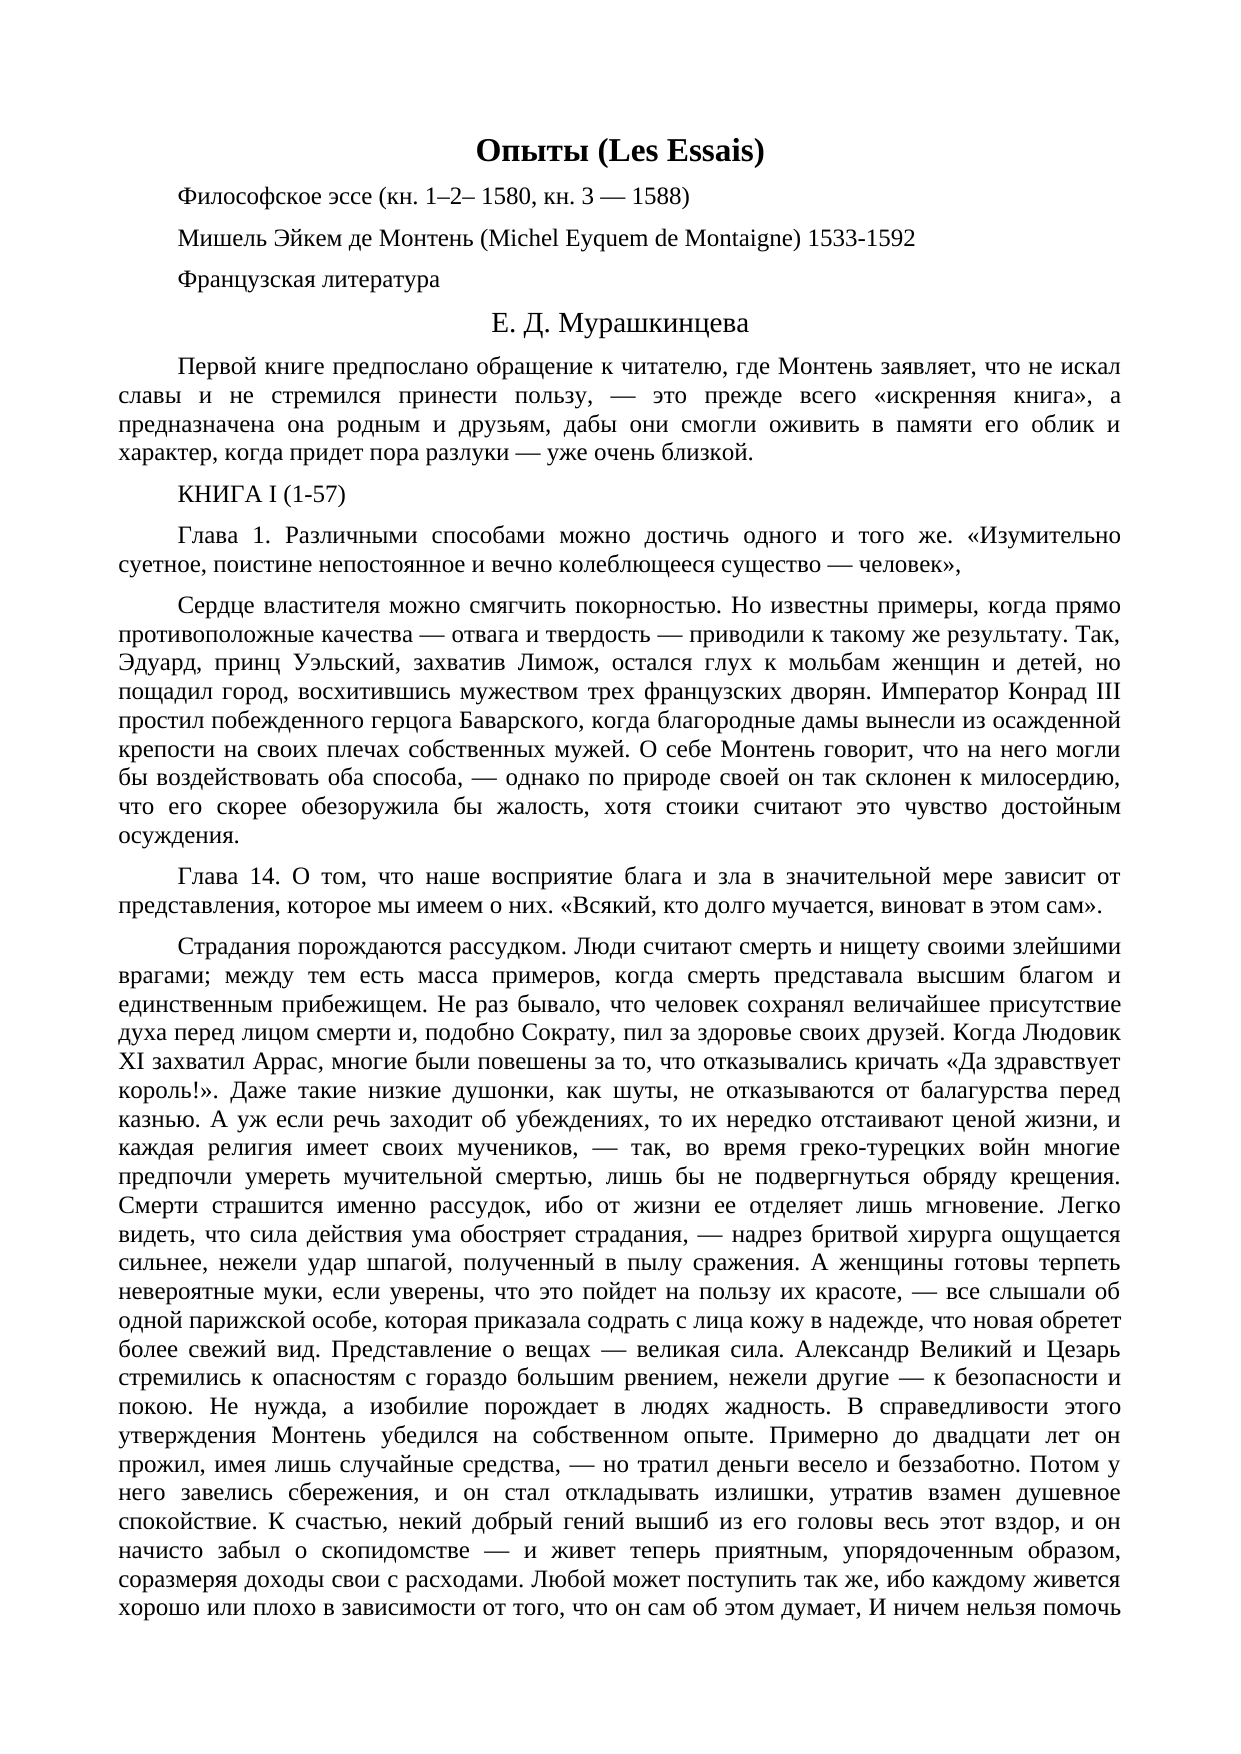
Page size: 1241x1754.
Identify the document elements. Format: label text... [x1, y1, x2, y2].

text КНИГА I (1-57) [118, 479, 1122, 507]
text Глава 14. О том, что наше восприятие блага и зла в значительной мере зависит от представления, которое мы имеем о них. «Всякий, кто долго мучается, виноват в этом сам». [118, 861, 1122, 919]
text Опыты (Les Essais) [118, 131, 1122, 169]
text Сердце властителя можно смягчить покорностью. Но известны примеры, когда прямо противоположные качества — отвага и твердость — приводили к такому же результату. Так, Эдуард, принц Уэльский, захватив Лимож, остался глух к мольбам женщин и детей, но пощадил город, восхитившись мужеством трех французских дворян. Император Конрад III простил побежденного герцога Баварского, когда благородные дамы вынесли из осажденной крепости на своих плечах собственных мужей. О себе Монтень говорит, что на него могли бы воздействовать оба способа, — однако по природе своей он так склонен к милосердию, что его скорее обезоружила бы жалость, хотя стоики считают это чувство достойным осуждения. [118, 590, 1122, 849]
text Мишель Эйкем де Монтень (Michel Eyquem de Montaigne) 1533-1592 [118, 223, 1122, 251]
text Философское эссе (кн. 1–2– 1580, кн. 3 — 1588) [118, 181, 1122, 210]
text Французская литература [118, 264, 1122, 293]
text Е. Д. Мурашкинцева [118, 305, 1122, 339]
text Первой книге предпослано обращение к читателю, где Монтень заявляет, что не искал славы и не стремился принести пользу, — это прежде всего «искренняя книга», а предназначена она родным и друзьям, дабы они смогли оживить в памяти его облик и характер, когда придет пора разлуки — уже очень близкой. [118, 351, 1122, 466]
text Глава 1. Различными способами можно достичь одного и того же. «Изумительно суетное, поистине непостоянное и вечно колеблющееся существо — человек», [118, 520, 1122, 577]
